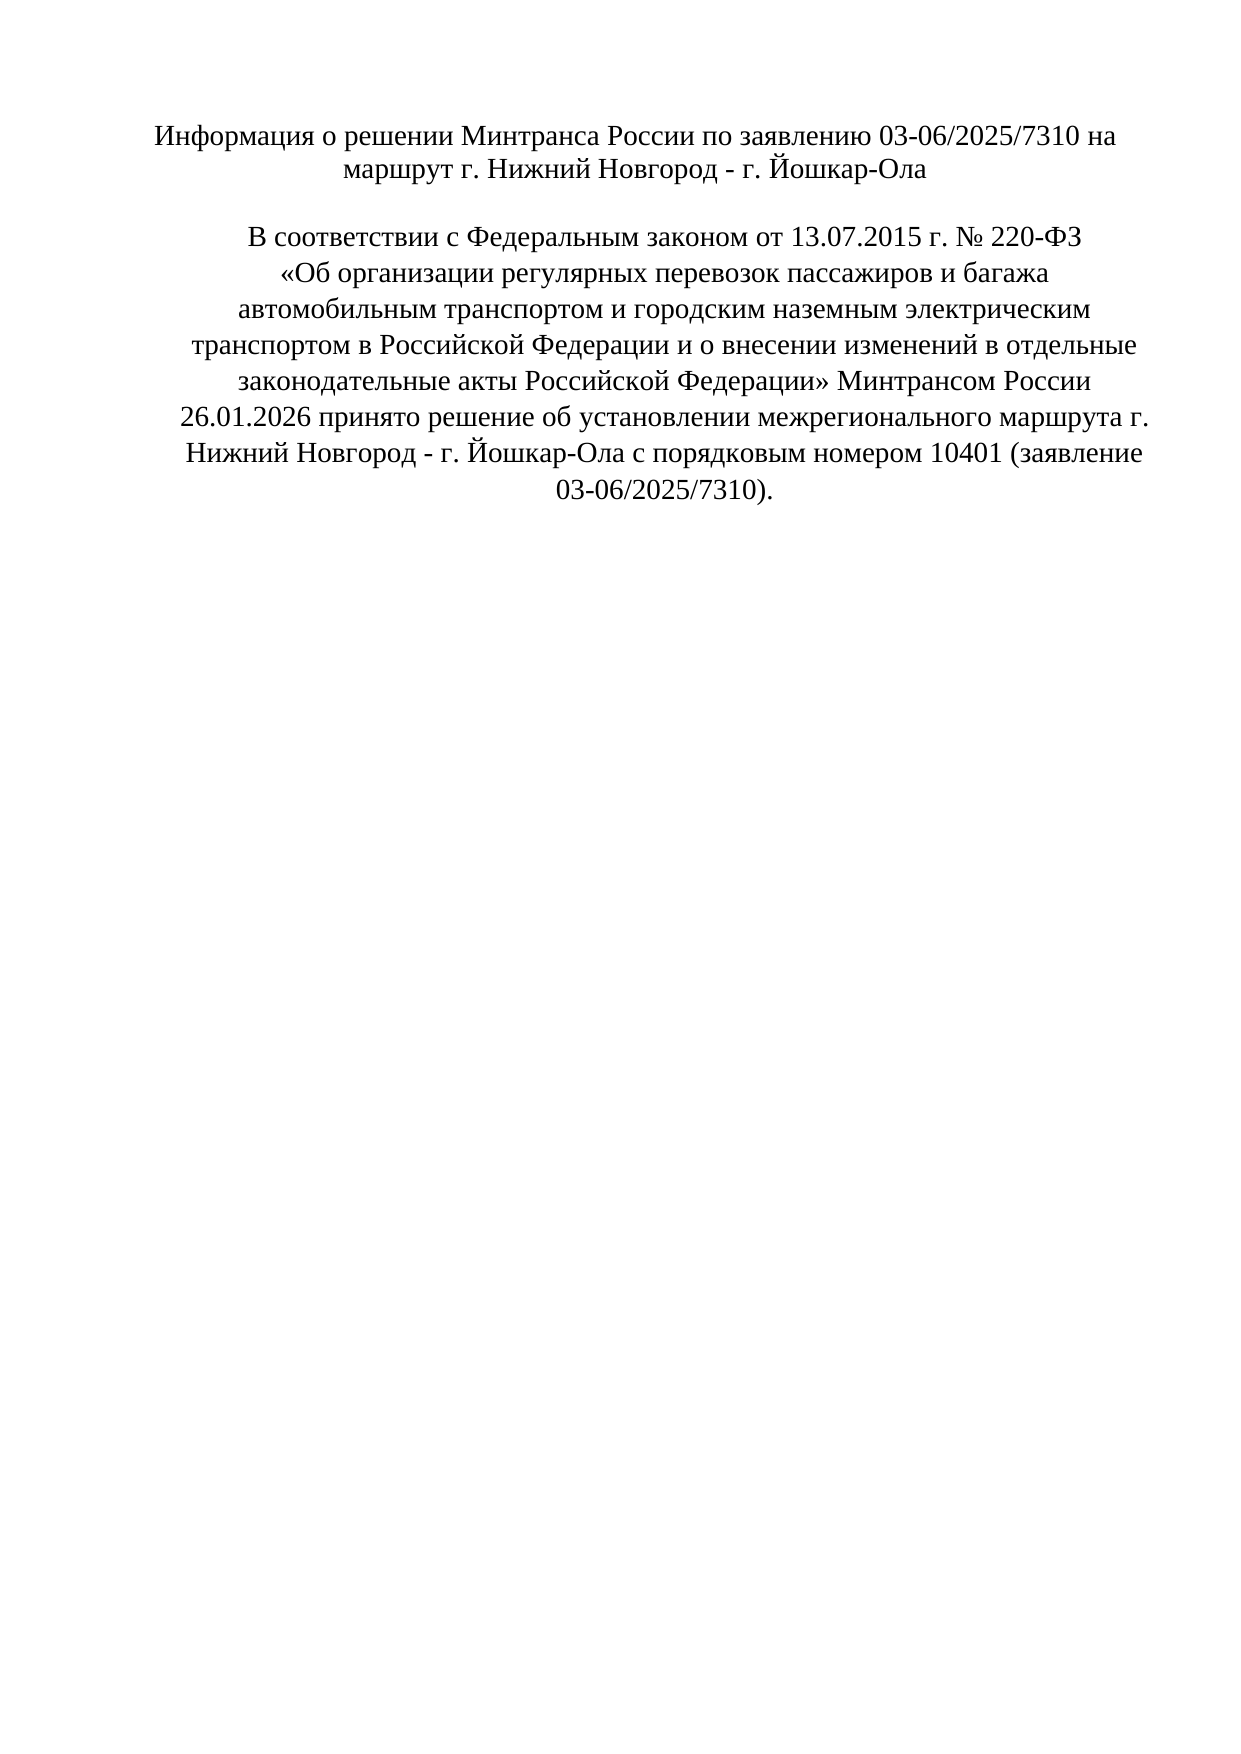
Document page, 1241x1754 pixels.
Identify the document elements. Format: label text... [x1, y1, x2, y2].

text Информация о решении Минтранса России по заявлению 03-06/2025/7310 на маршрут г. Нижний Новгород - г. Йошкар-Ола [118, 118, 1152, 185]
text В соответствии с Федеральным законом от 13.07.2015 г. № 220-ФЗ «Об организации регулярных перевозок пассажиров и багажа автомобильным транспортом и городским наземным электрическим транспортом в Российской Федерации и о внесении изменений в отдельные законодательные акты Российской Федерации» Минтрансом России 26.01.2026 принято решение об установлении межрегионального маршрута г. Нижний Новгород - г. Йошкар-Ола с порядковым номером 10401 (заявление 03-06/2025/7310). [177, 219, 1152, 505]
